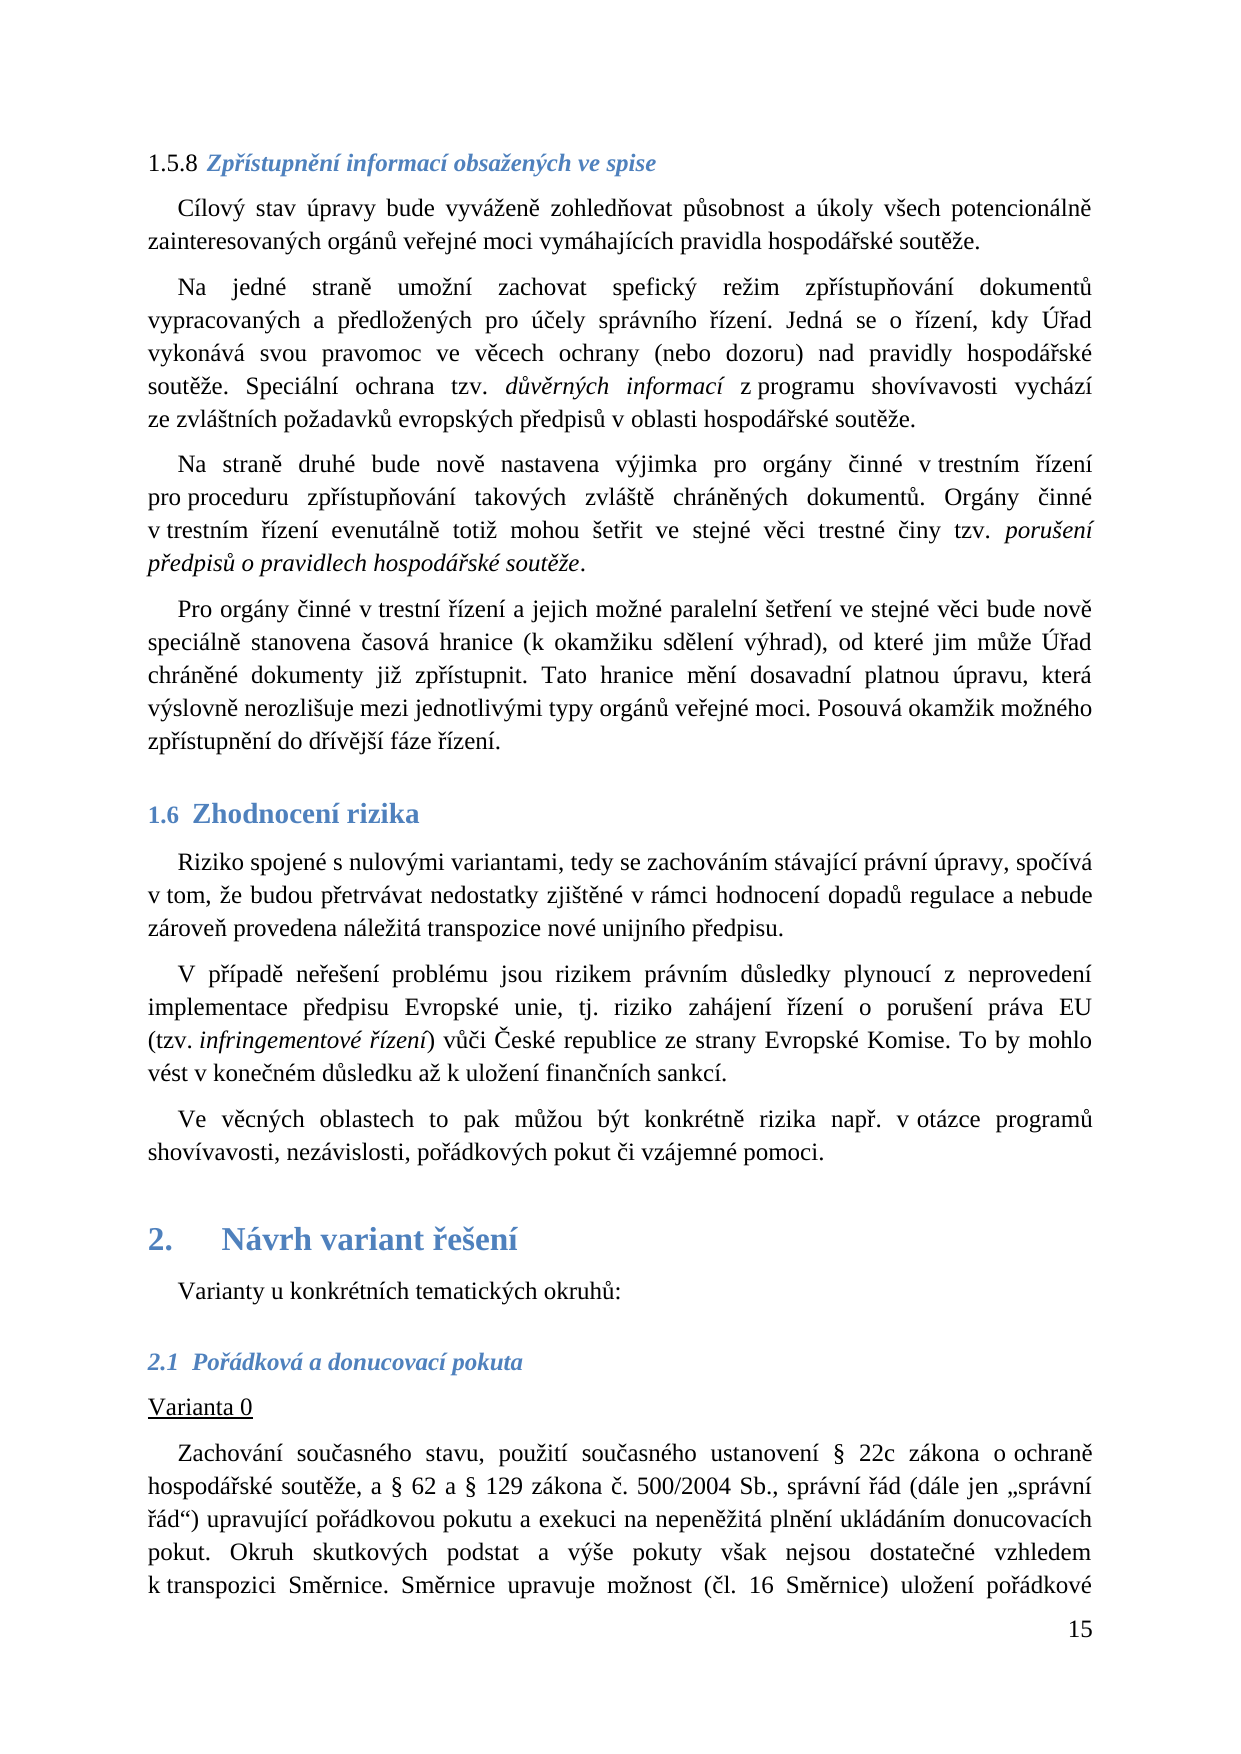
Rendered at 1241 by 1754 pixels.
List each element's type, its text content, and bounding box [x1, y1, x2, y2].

text Varianta 0 [148, 1392, 1093, 1421]
text Návrh variant řešení [148, 1220, 1093, 1258]
list Na jedné straně umožní zachovat spefický režim zpřístupňování dokumentů vypracovaných a předložených pro účely správního řízení. Jedná se o řízení, kdy Úřad vykonává svou pravomoc ve věcech ochrany (nebo dozoru) nad pravidly hospodářské soutěže. Speciální ochrana tzv. důvěrných informací z programu shovívavosti vychází ze zvláštních požadavků evropských předpisů v oblasti hospodářské soutěže. [148, 272, 1093, 432]
text Zpřístupnění informací obsažených ve spise [148, 148, 1093, 176]
text Varianty u konkrétních tematických okruhů: [148, 1276, 1093, 1305]
list Cílový stav úpravy bude vyváženě zohledňovat působnost a úkoly všech potencionálně zainteresovaných orgánů veřejné moci vymáhajících pravidla hospodářské soutěže. [148, 193, 1093, 255]
text Zhodnocení rizika [148, 796, 1093, 830]
text Riziko spojené s nulovými variantami, tedy se zachováním stávající právní úpravy, spočívá v tom, že budou přetrvávat nedostatky zjištěné v rámci hodnocení dopadů regulace a nebude zároveň provedena náležitá transpozice nové unijního předpisu. [148, 847, 1093, 942]
list Pro orgány činné v trestní řízení a jejich možné paralelní šetření ve stejné věci bude nově speciálně stanovena časová hranice (k okamžiku sdělení výhrad), od které jim může Úřad chráněné dokumenty již zpřístupnit. Tato hranice mění dosavadní platnou úpravu, která výslovně nerozlišuje mezi jednotlivými typy orgánů veřejné moci. Posouvá okamžik možného zpřístupnění do dřívější fáze řízení. [148, 594, 1093, 755]
text Ve věcných oblastech to pak můžou být konkrétně rizika např. v otázce programů shovívavosti, nezávislosti, pořádkových pokut či vzájemné pomoci. [148, 1104, 1093, 1165]
text Pořádková a donucovací pokuta [148, 1347, 1093, 1376]
text V případě neřešení problému jsou rizikem právním důsledky plynoucí z neprovedení implementace předpisu Evropské unie, tj. riziko zahájení řízení o porušení práva EU (tzv. infringementové řízení) vůči České republice ze strany Evropské Komise. To by mohlo vést v konečném důsledku až k uložení finančních sankcí. [148, 959, 1093, 1087]
list Na straně druhé bude nově nastavena výjimka pro orgány činné v trestním řízení pro proceduru zpřístupňování takových zvláště chráněných dokumentů. Orgány činné v trestním řízení evenutálně totiž mohou šetřit ve stejné věci trestné činy tzv. porušení předpisů o pravidlech hospodářské soutěže. [148, 449, 1093, 577]
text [148, 1438, 1093, 1599]
